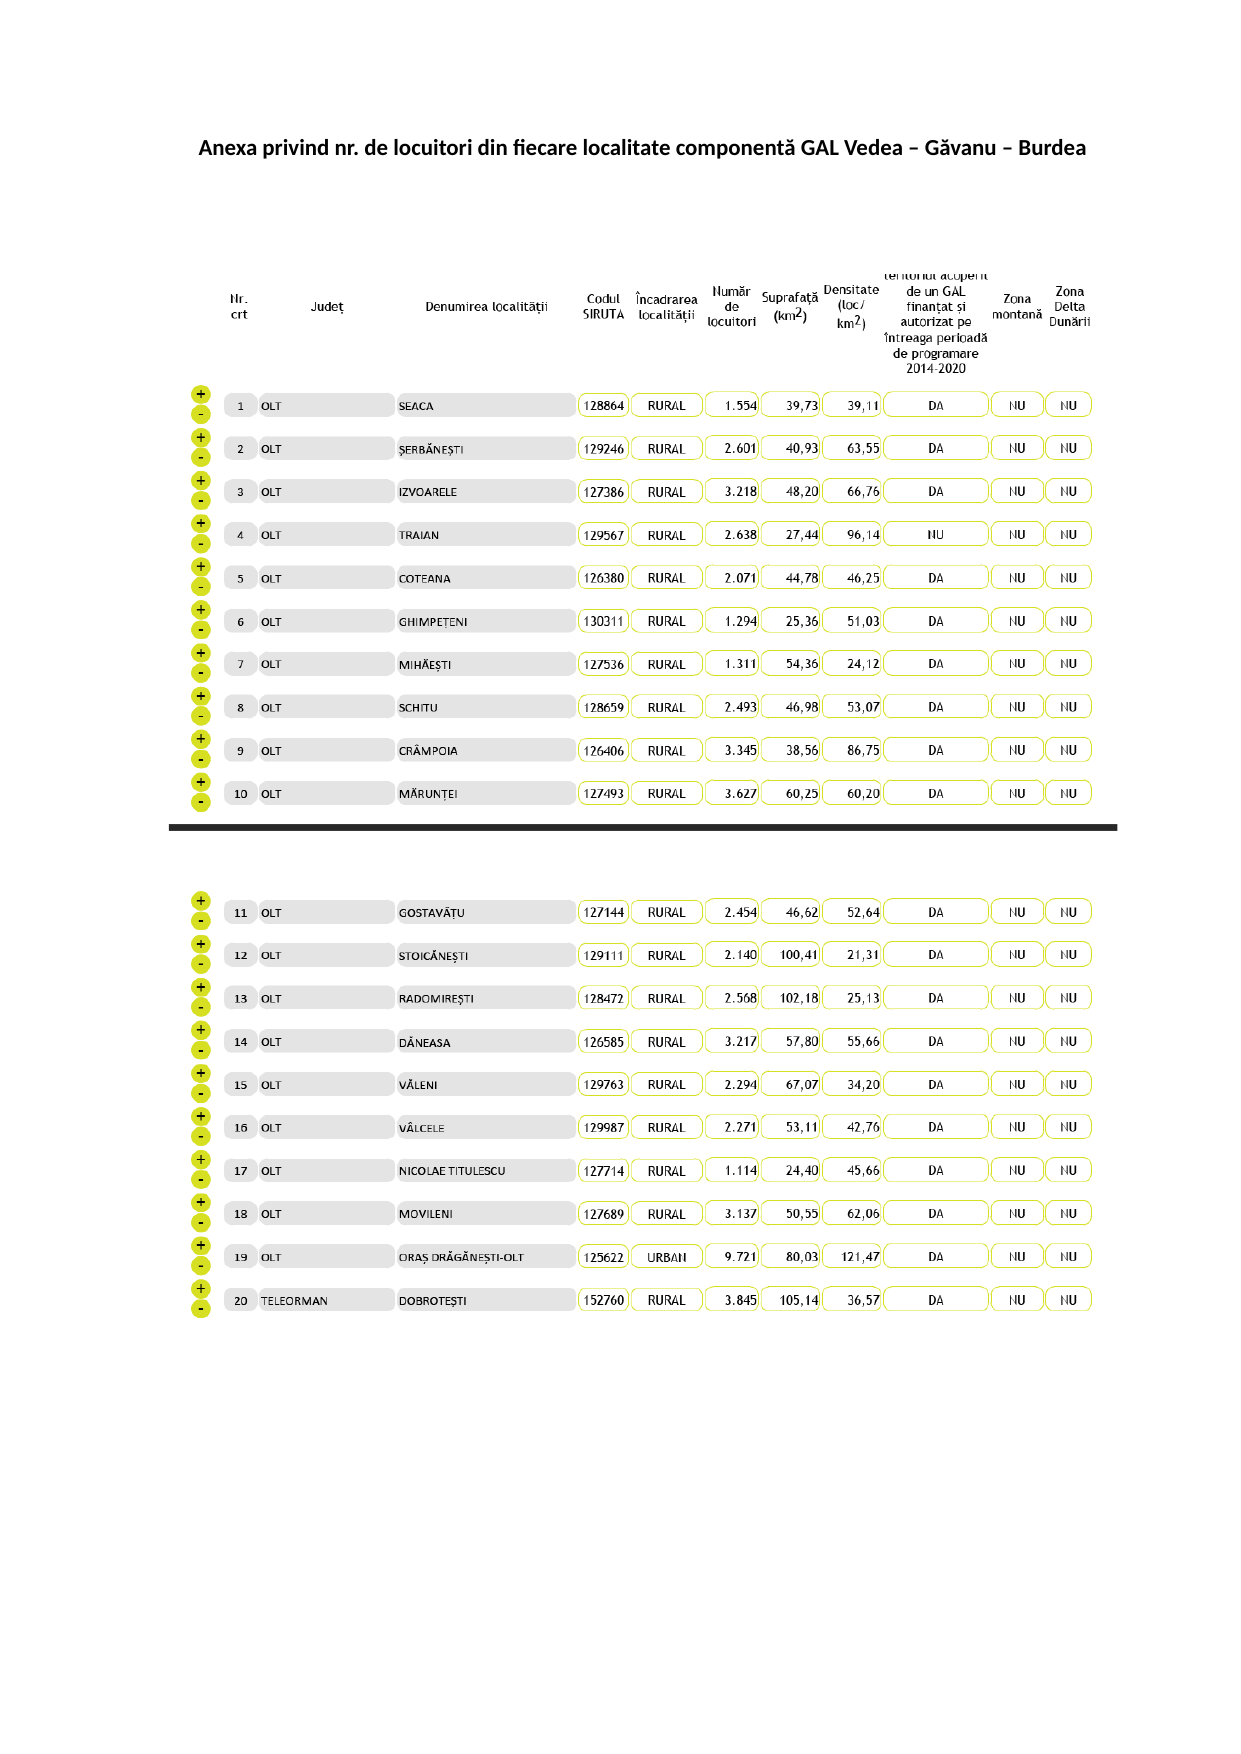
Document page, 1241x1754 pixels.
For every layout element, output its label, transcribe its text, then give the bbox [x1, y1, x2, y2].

text Anexa privind nr. de locuitori din fiecare localitate componentă GAL Vedea – Găvanu – Burdea [169, 133, 1117, 162]
picture [168, 274, 1118, 1322]
